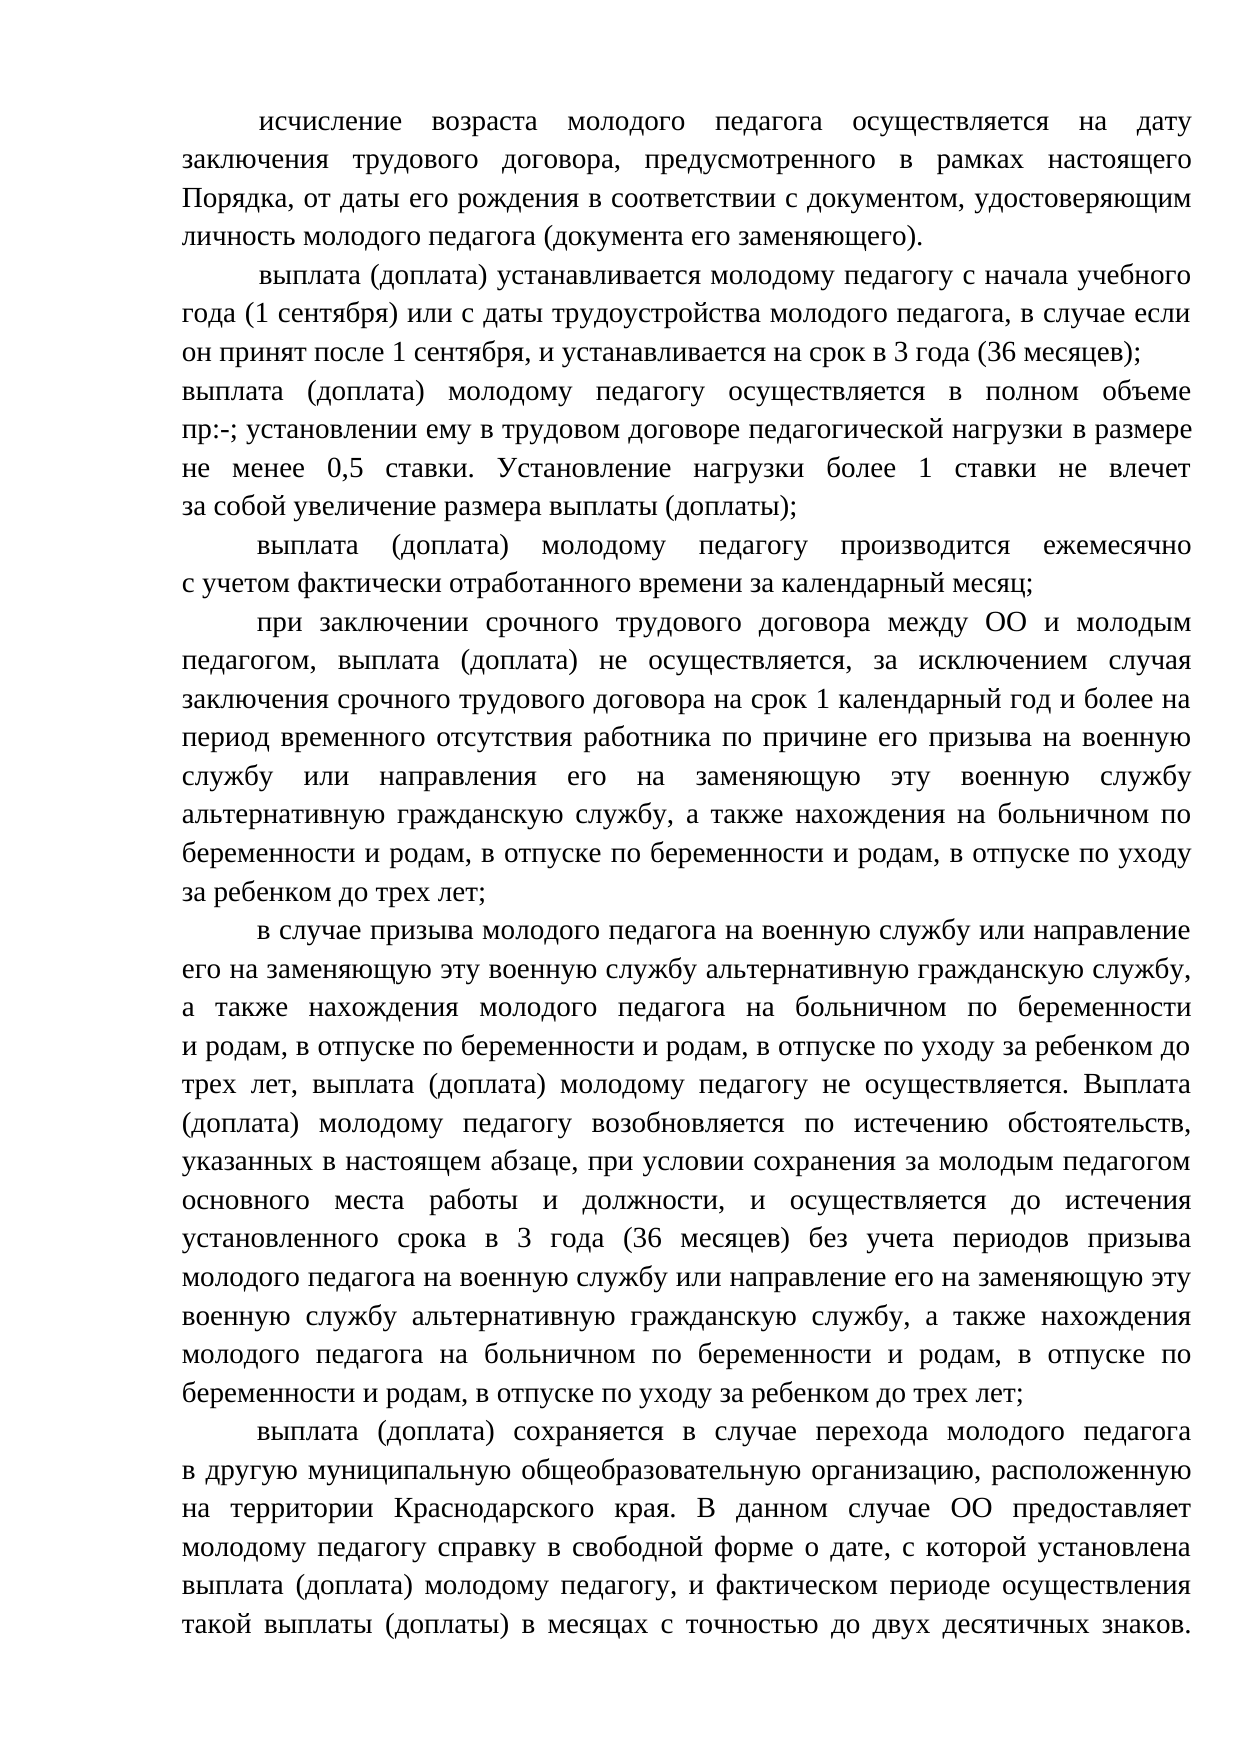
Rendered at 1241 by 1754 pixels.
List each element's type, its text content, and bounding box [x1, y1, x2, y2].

text в случае призыва молодого педагога на военную службу или направление его на заменяющую эту военную службу альтернативную гражданскую службу, а также нахождения молодого педагога на больничном по беременности и родам, в отпуске по беременности и родам, в отпуске по уходу за ребенком до трех лет, выплата (доплата) молодому педагогу не осуществляется. Выплата (доплата) молодому педагогу возобновляется по истечению обстоятельств, указанных в настоящем абзаце, при условии сохранения за молодым педагогом основного места работы и должности, и осуществляется до истечения установленного срока в 3 года (36 месяцев) без учета периодов призыва молодого педагога на военную службу или направление его на заменяющую эту военную службу альтернативную гражданскую службу, а также нахождения молодого педагога на больничном по беременности и родам, в отпуске по беременности и родам, в отпуске по уходу за ребенком до трех лет; [182, 912, 1192, 1408]
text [182, 1413, 1192, 1639]
text исчисление возраста молодого педагога осуществляется на дату заключения трудового договора, предусмотренного в рамках настоящего Порядка, от даты его рождения в соответствии с документом, удостоверяющим личность молодого педагога (документа его заменяющего). [182, 103, 1192, 252]
text выплата (доплата) устанавливается молодому педагогу с начала учебного года (1 сентября) или с даты трудоустройства молодого педагога, в случае если он принят после 1 сентября, и устанавливается на срок в 3 года (36 месяцев); [182, 257, 1192, 368]
text выплата (доплата) молодому педагогу производится ежемесячно с учетом фактически отработанного времени за календарный месяц; [182, 527, 1192, 599]
text выплата (доплата) молодому педагогу осуществляется в полном объеме пр:-; установлении ему в трудовом договоре педагогической нагрузки в размере не менее 0,5 ставки. Установление нагрузки более 1 ставки не влечет за собой увеличение размера выплаты (доплаты); [182, 373, 1192, 522]
text при заключении срочного трудового договора между ОО и молодым педагогом, выплата (доплата) не осуществляется, за исключением случая заключения срочного трудового договора на срок 1 календарный год и более на период временного отсутствия работника по причине его призыва на военную службу или направления его на заменяющую эту военную службу альтернативную гражданскую службу, а также нахождения на больничном по беременности и родам, в отпуске по беременности и родам, в отпуске по уходу за ребенком до трех лет; [182, 604, 1192, 907]
